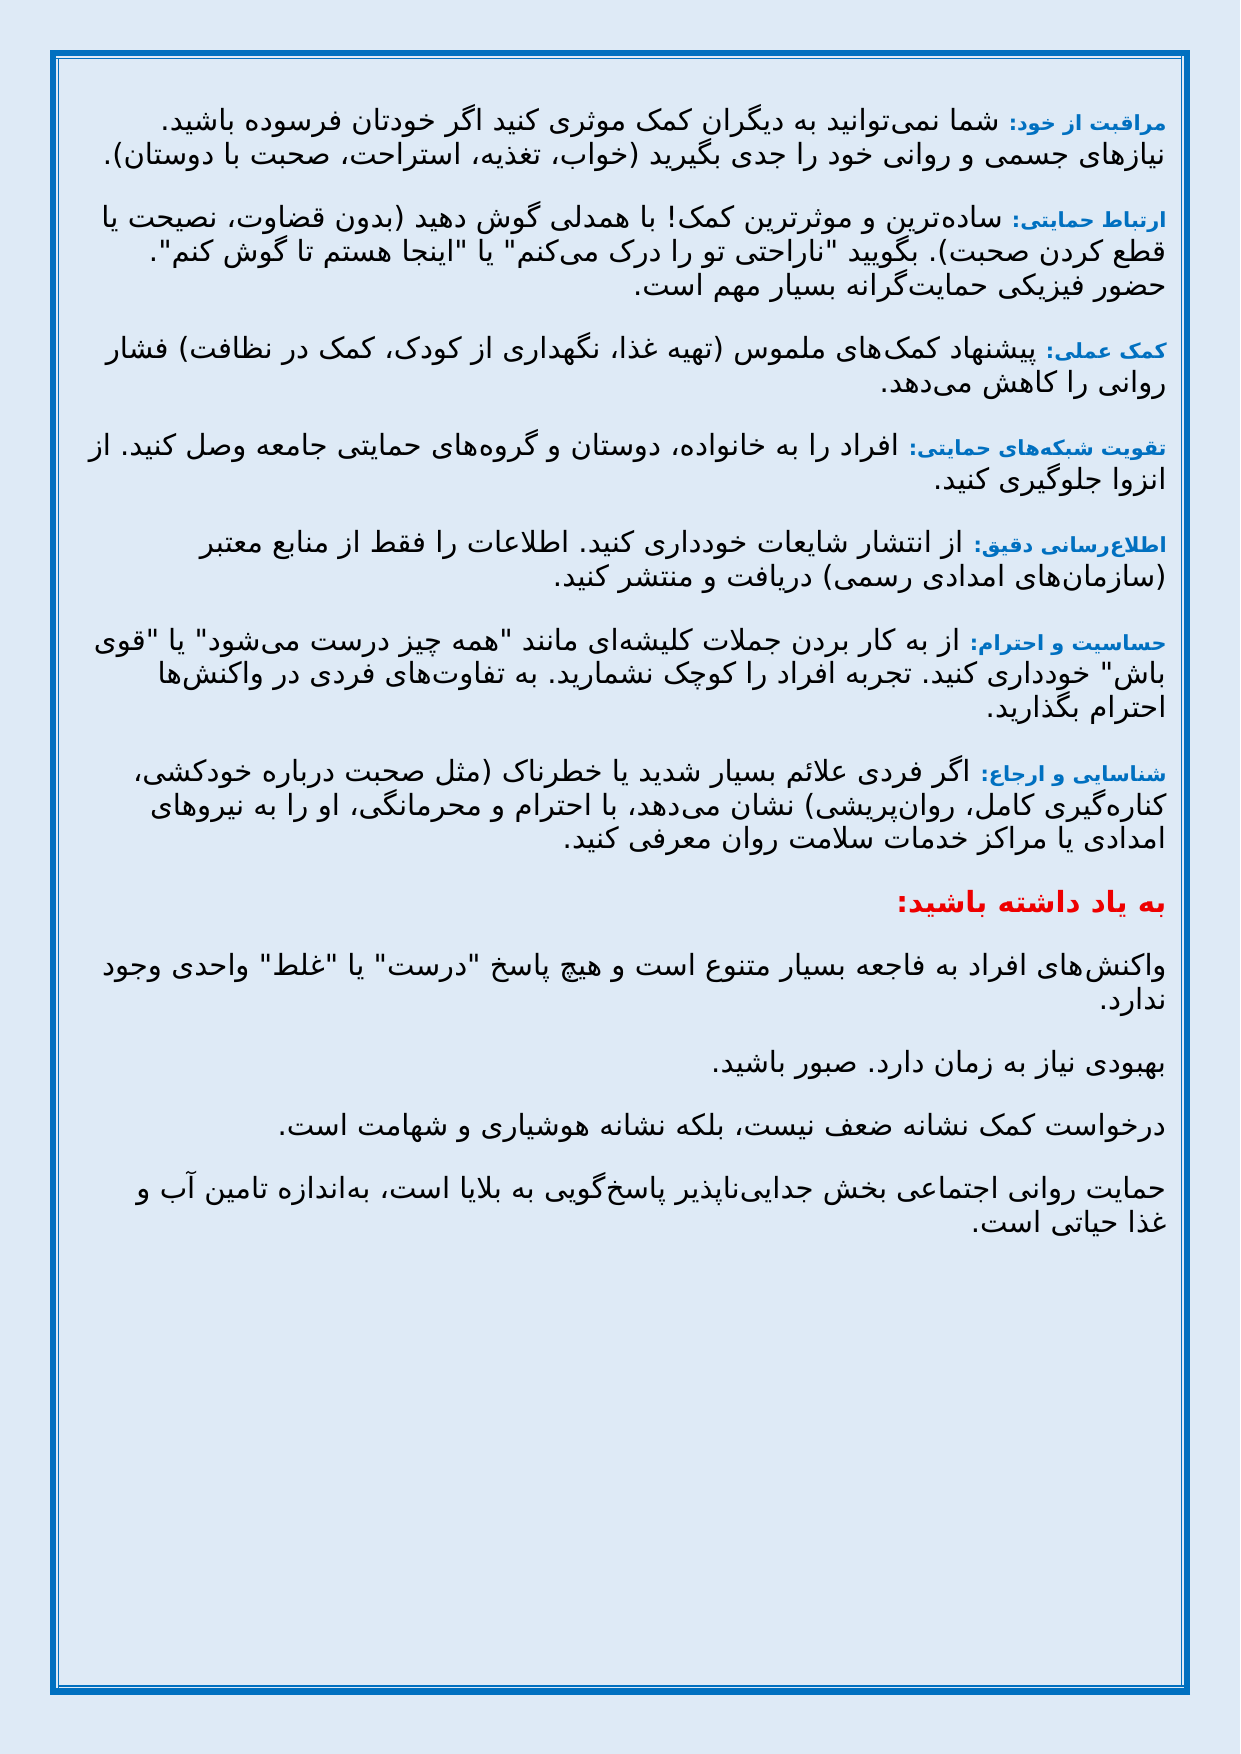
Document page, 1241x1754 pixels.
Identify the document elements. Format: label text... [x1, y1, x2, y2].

text به یاد داشته باشید: [89, 885, 1167, 919]
text تقویت شبکه‌های حمایتی: افراد را به خانواده، دوستان و گروه‌های حمایتی جامعه وصل کنید. از انزوا جلوگیری کنید. [89, 429, 1167, 497]
text حساسیت و احترام: از به کار بردن جملات کلیشه‌ای مانند "همه چیز درست می‌شود" یا "قوی باش" خودداری کنید. تجربه افراد را کوچک نشمارید. به تفاوت‌های فردی در واکنش‌ها احترام بگذارید. [89, 623, 1167, 725]
text اطلاع‌رسانی دقیق: از انتشار شایعات خودداری کنید. اطلاعات را فقط از منابع معتبر (سازمان‌های امدادی رسمی) دریافت و منتشر کنید. [89, 526, 1167, 594]
text کمک عملی: پیشنهاد کمک‌های ملموس (تهیه غذا، نگهداری از کودک، کمک در نظافت) فشار روانی را کاهش می‌دهد. [89, 332, 1167, 399]
text بهبودی نیاز به زمان دارد. صبور باشید. [89, 1045, 1167, 1079]
text شناسایی و ارجاع: اگر فردی علائم بسیار شدید یا خطرناک (مثل صحبت درباره خودکشی، کناره‌گیری کامل، روان‌پریشی) نشان می‌دهد، با احترام و محرمانگی، او را به نیروهای امدادی یا مراکز خدمات سلامت روان معرفی کنید. [89, 754, 1167, 856]
text واکنش‌های افراد به فاجعه بسیار متنوع است و هیچ پاسخ "درست" یا "غلط" واحدی وجود ندارد. [89, 948, 1167, 1016]
text مراقبت از خود: شما نمی‌توانید به دیگران کمک موثری کنید اگر خودتان فرسوده باشید. نیازهای جسمی و روانی خود را جدی بگیرید (خواب، تغذیه، استراحت، صحبت با دوستان). [89, 103, 1167, 171]
text ارتباط حمایتی: ساده‌ترین و موثرترین کمک! با همدلی گوش دهید (بدون قضاوت، نصیحت یا قطع کردن صحبت). بگویید "ناراحتی تو را درک می‌کنم" یا "اینجا هستم تا گوش کنم". حضور فیزیکی حمایت‌گرانه بسیار مهم است. [89, 201, 1167, 302]
text درخواست کمک نشانه ضعف نیست، بلکه نشانه هوشیاری و شهامت است. [89, 1108, 1167, 1142]
text حمایت روانی اجتماعی بخش جدایی‌ناپذیر پاسخ‌گویی به بلایا است، به‌اندازه تامین آب و غذا حیاتی است. [89, 1171, 1167, 1239]
